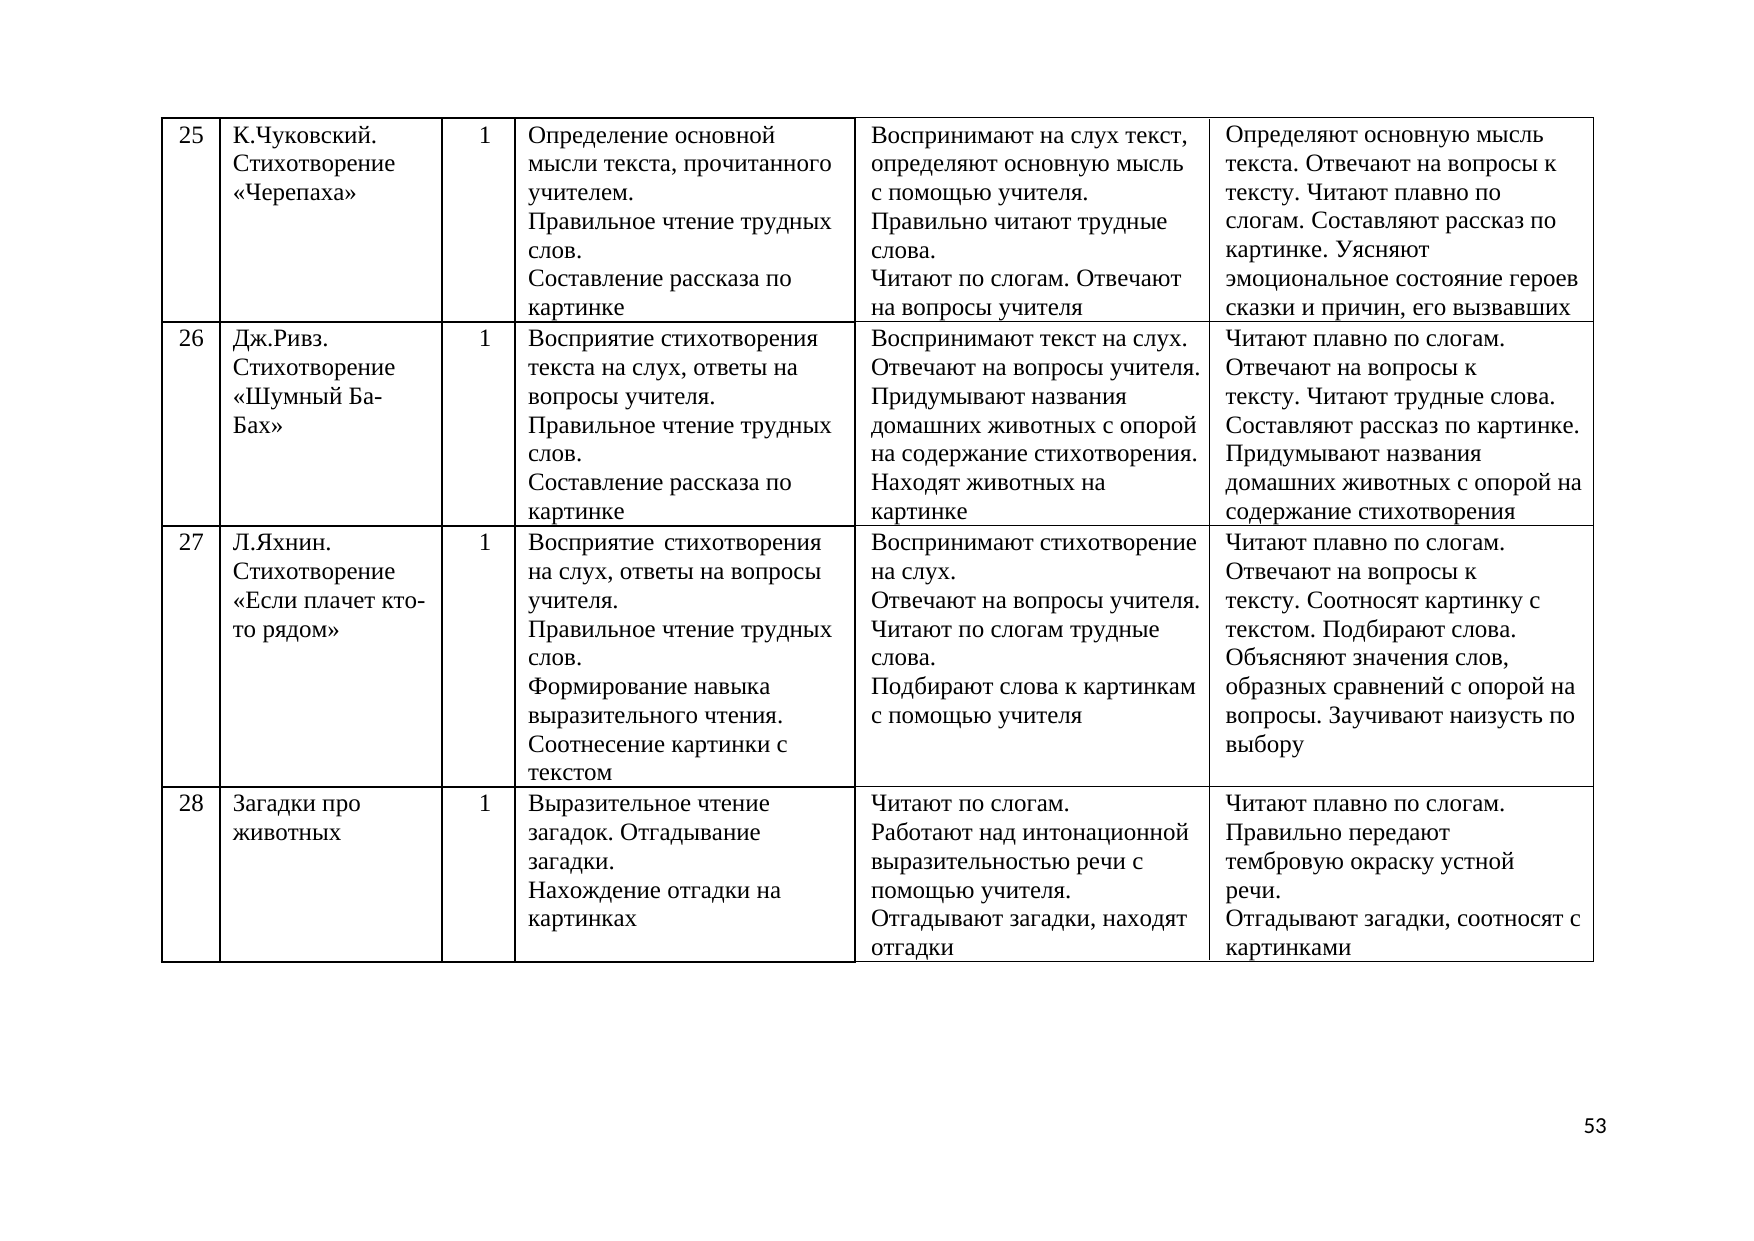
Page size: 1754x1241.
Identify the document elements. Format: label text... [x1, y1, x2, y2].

table_cell Восприятие стихотворения на слух, ответы на вопросы учителя. Правильное чтение трудных слов. Формирование навыка выразительного чтения. Соотнесение картинки с текстом [516, 527, 854, 786]
table_cell 1 [443, 527, 514, 786]
table_cell Восприятие стихотворения текста на слух, ответы на вопросы учителя. Правильное чтение трудных слов. Составление рассказа по картинке [516, 323, 854, 525]
table_cell 28 [163, 788, 219, 961]
table_cell Читают плавно по слогам. Отвечают на вопросы к тексту. Читают трудные слова. Составляют рассказ по картинке. Придумывают названия домашних животных с опорой на содержание стихотворения [1210, 322, 1593, 525]
table_cell 27 [163, 527, 219, 786]
table_header 25 [163, 119, 219, 321]
table_cell 26 [163, 323, 219, 525]
table_cell Загадки про животных [221, 788, 441, 961]
table_cell Читают по слогам. Работают над интонационной выразительностью речи с помощью учителя. Отгадывают загадки, находят отгадки [856, 787, 1210, 961]
table_header Определяют основную мысль текста. Отвечают на вопросы к тексту. Читают плавно по слогам. Составляют рассказ по картинке. Уясняют эмоциональное состояние героев сказки и причин, его вызвавших [1210, 118, 1593, 321]
table_cell Выразительное чтение загадок. Отгадывание загадки. Нахождение отгадки на картинках [516, 788, 854, 961]
table_cell Воспринимают текст на слух. Отвечают на вопросы учителя. Придумывают названия домашних животных с опорой на содержание стихотворения. Находят животных на картинке [856, 322, 1209, 525]
table_cell 1 [443, 788, 514, 961]
table_header Определение основной мысли текста, прочитанного учителем. Правильное чтение трудных слов. Составление рассказа по картинке [516, 119, 854, 321]
table_header К.Чуковский. Стихотворение «Черепаха» [221, 119, 441, 321]
table_cell 1 [443, 323, 514, 525]
table_header Воспринимают на слух текст, определяют основную мысль с помощью учителя. Правильно читают трудные слова. Читают по слогам. Отвечают на вопросы учителя [856, 118, 1210, 321]
table_cell Л.Яхнин. Стихотворение «Если плачет кто- то рядом» [221, 527, 441, 786]
table_cell Воспринимают стихотворение на слух. Отвечают на вопросы учителя. Читают по слогам трудные слова. Подбирают слова к картинкам с помощью учителя [856, 526, 1209, 786]
table_cell Дж.Ривз. Стихотворение «Шумный Ба- Бах» [221, 323, 441, 525]
table_header 1 [443, 119, 514, 321]
table_cell Читают плавно по слогам. Правильно передают тембровую окраску устной речи. Отгадывают загадки, соотносят с картинками [1210, 787, 1593, 961]
table_cell Читают плавно по слогам. Отвечают на вопросы к тексту. Соотносят картинку с текстом. Подбирают слова. Объясняют значения слов, образных сравнений с опорой на вопросы. Заучивают наизусть по выбору [1210, 526, 1593, 786]
